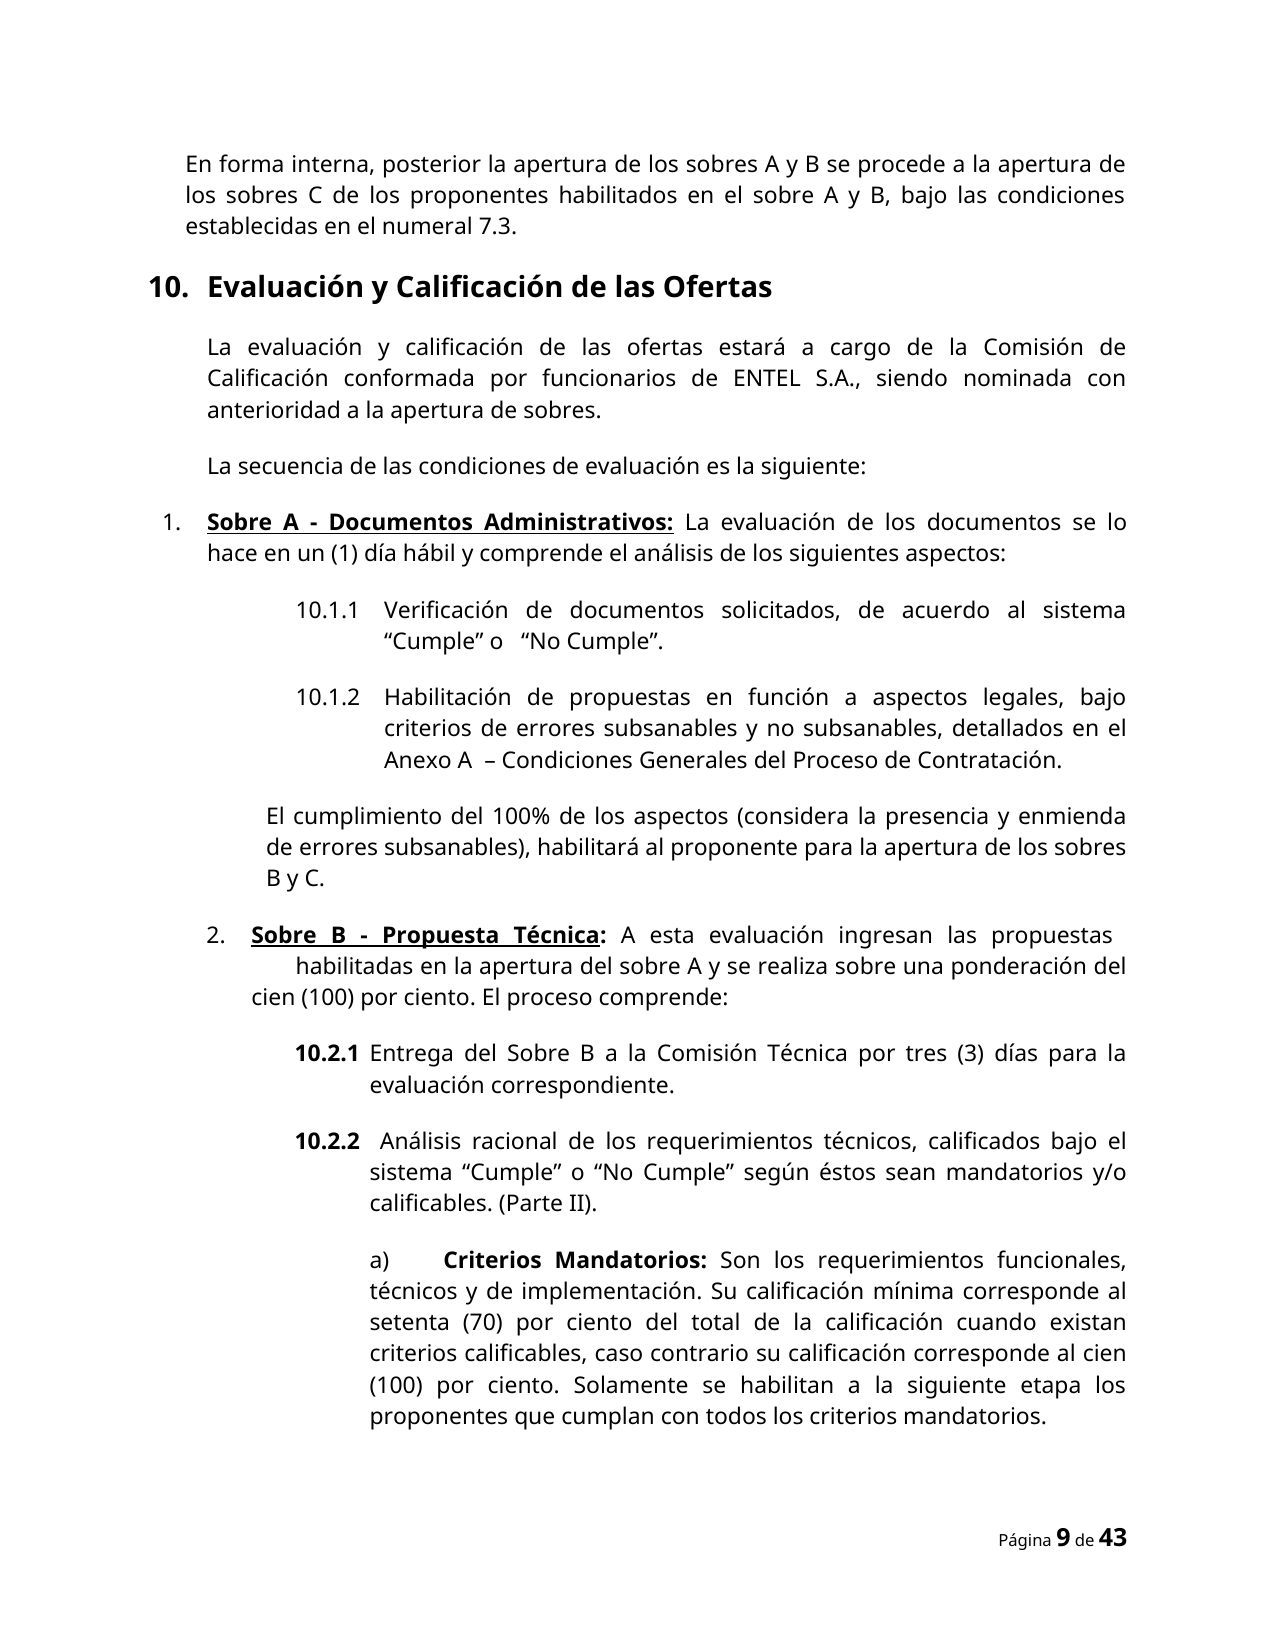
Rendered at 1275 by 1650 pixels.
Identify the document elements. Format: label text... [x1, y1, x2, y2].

text El cumplimiento del 100% de los aspectos (considera la presencia y enmienda de errores subsanables), habilitará al proponente para la apertura de los sobres B y C. [266, 800, 1127, 894]
list Entrega del Sobre B a la Comisión Técnica por tres (3) días para la evaluación correspondiente. [294, 1037, 1127, 1100]
list Habilitación de propuestas en función a aspectos legales, bajo criterios de errores subsanables y no subsanables, detallados en el Anexo A – Condiciones Generales del Proceso de Contratación. [295, 681, 1127, 775]
list Sobre A - Documentos Administrativos: La evaluación de los documentos se lo hace en un (1) día hábil y comprende el análisis de los siguientes aspectos: [162, 506, 1127, 569]
list Sobre B - Propuesta Técnica: A esta evaluación ingresan las propuestas habilitadas en la apertura del sobre A y se realiza sobre una ponderación del cien (100) por ciento. El proceso comprende: [206, 919, 1127, 1012]
text En forma interna, posterior la apertura de los sobres A y B se procede a la apertura de los sobres C de los proponentes habilitados en el sobre A y B, bajo las condiciones establecidas en el numeral 7.3. [185, 148, 1127, 241]
list Análisis racional de los requerimientos técnicos, calificados bajo el sistema “Cumple” o “No Cumple” según éstos sean mandatorios y/o calificables. (Parte II). [294, 1125, 1127, 1219]
text La evaluación y calificación de las ofertas estará a cargo de la Comisión de Calificación conformada por funcionarios de ENTEL S.A., siendo nominada con anterioridad a la apertura de sobres. [207, 331, 1127, 425]
list Criterios Mandatorios: Son los requerimientos funcionales, técnicos y de implementación. Su calificación mínima corresponde al setenta (70) por ciento del total de la calificación cuando existan criterios calificables, caso contrario su calificación corresponde al cien (100) por ciento. Solamente se habilitan a la siguiente etapa los proponentes que cumplan con todos los criterios mandatorios. [369, 1244, 1127, 1431]
list Verificación de documentos solicitados, de acuerdo al sistema “Cumple” o “No Cumple”. [295, 594, 1127, 656]
text La secuencia de las condiciones de evaluación es la siguiente: [207, 450, 1127, 481]
list Evaluación y Calificación de las Ofertas [148, 266, 1127, 306]
